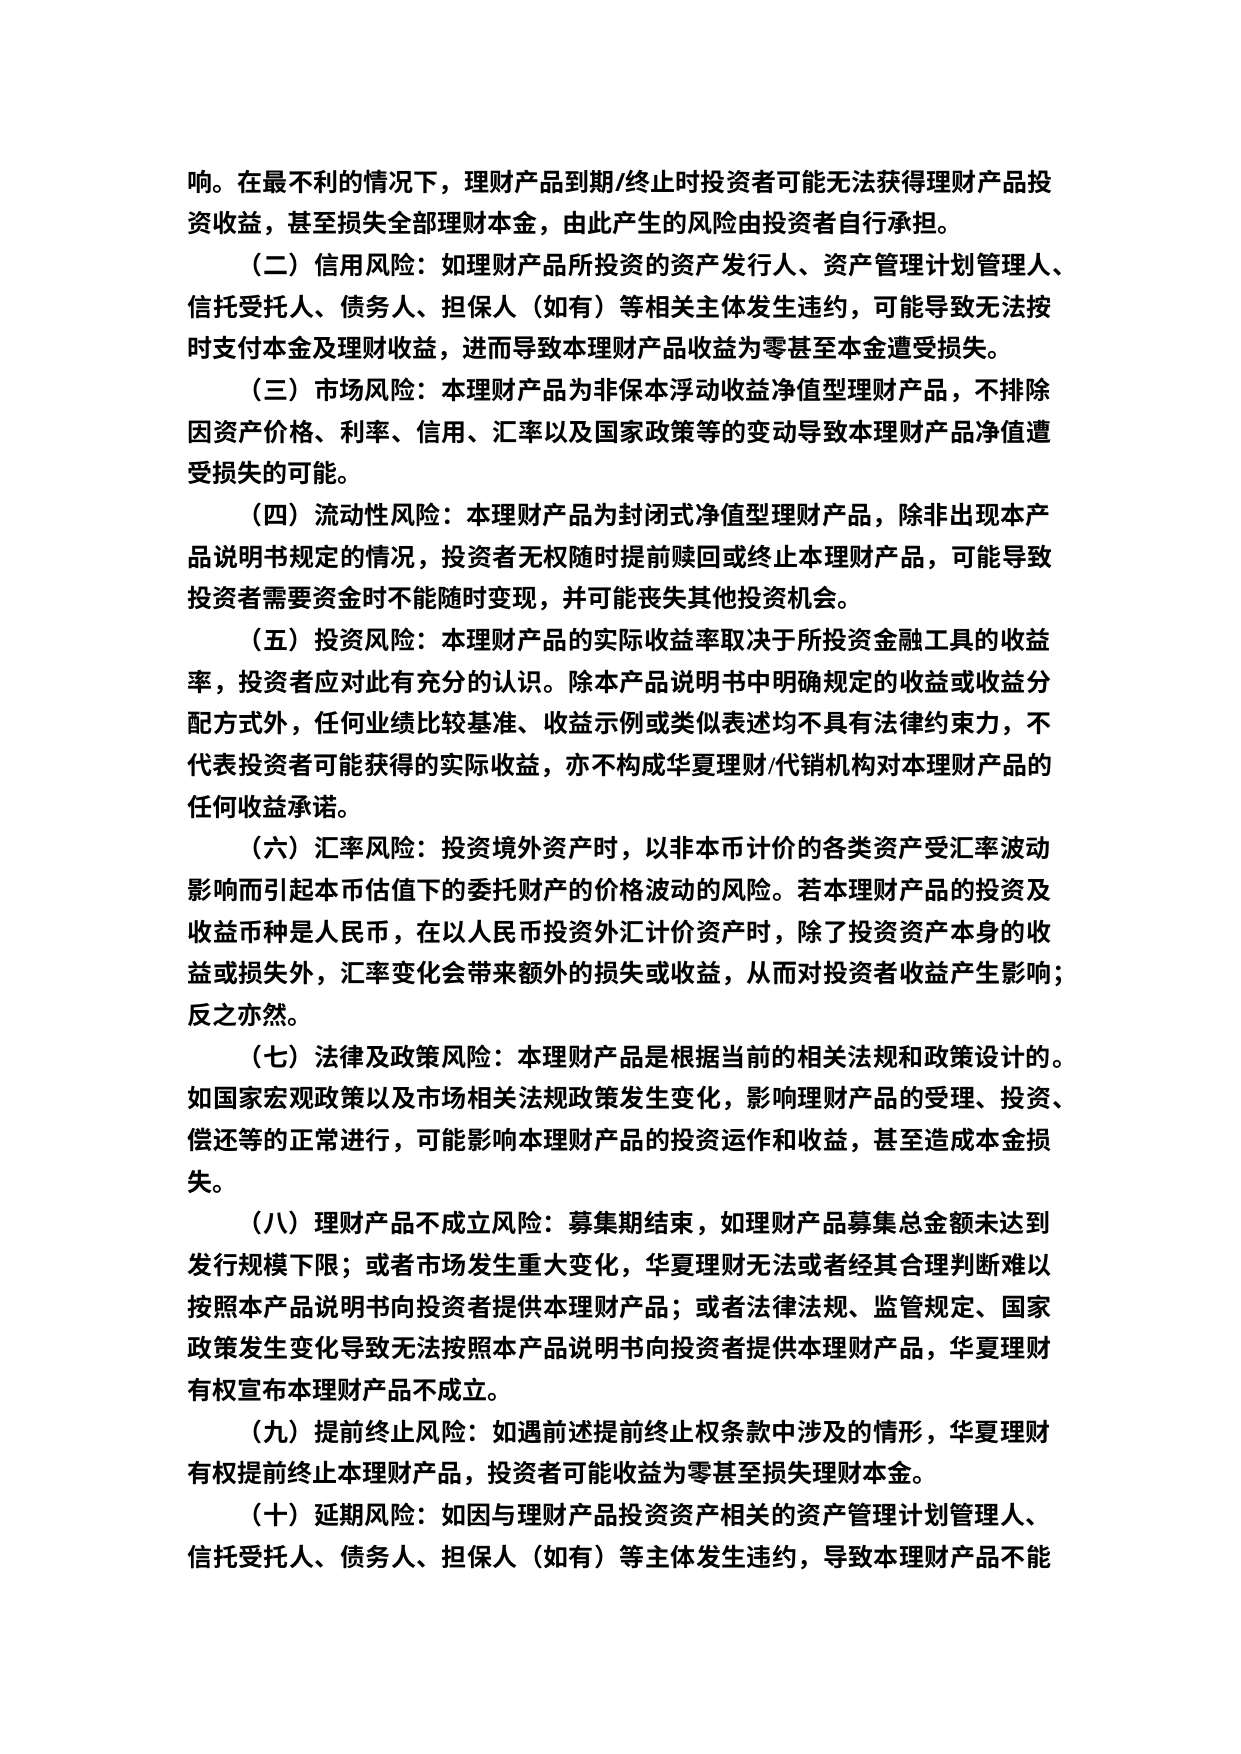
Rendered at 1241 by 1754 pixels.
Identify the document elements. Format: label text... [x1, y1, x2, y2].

text （四）流动性风险：本理财产品为封闭式净值型理财产品，除非出现本产品说明书规定的情况，投资者无权随时提前赎回或终止本理财产品，可能导致投资者需要资金时不能随时变现，并可能丧失其他投资机会。 [187, 495, 1053, 615]
text （二）信用风险：如理财产品所投资的资产发行人、资产管理计划管理人、信托受托人、债务人、担保人（如有）等相关主体发生违约，可能导致无法按时支付本金及理财收益，进而导致本理财产品收益为零甚至本金遭受损失。 [187, 245, 1053, 365]
text （七）法律及政策风险：本理财产品是根据当前的相关法规和政策设计的。如国家宏观政策以及市场相关法规政策发生变化，影响理财产品的受理、投资、偿还等的正常进行，可能影响本理财产品的投资运作和收益，甚至造成本金损失。 [187, 1037, 1053, 1198]
text （六）汇率风险：投资境外资产时，以非本币计价的各类资产受汇率波动影响而引起本币估值下的委托财产的价格波动的风险。若本理财产品的投资及收益币种是人民币，在以人民币投资外汇计价资产时，除了投资资产本身的收益或损失外，汇率变化会带来额外的损失或收益，从而对投资者收益产生影响；反之亦然。 [187, 829, 1053, 1032]
text （九）提前终止风险：如遇前述提前终止权条款中涉及的情形，华夏理财有权提前终止本理财产品，投资者可能收益为零甚至损失理财本金。 [187, 1412, 1053, 1490]
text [187, 1495, 1053, 1573]
text （五）投资风险：本理财产品的实际收益率取决于所投资金融工具的收益率，投资者应对此有充分的认识。除本产品说明书中明确规定的收益或收益分配方式外，任何业绩比较基准、收益示例或类似表述均不具有法律约束力，不代表投资者可能获得的实际收益，亦不构成华夏理财/代销机构对本理财产品的任何收益承诺。 [187, 620, 1053, 823]
text （三）市场风险：本理财产品为非保本浮动收益净值型理财产品，不排除因资产价格、利率、信用、汇率以及国家政策等的变动导致本理财产品净值遭受损失的可能。 [187, 370, 1053, 490]
text （八）理财产品不成立风险：募集期结束，如理财产品募集总金额未达到发行规模下限；或者市场发生重大变化，华夏理财无法或者经其合理判断难以按照本产品说明书向投资者提供本理财产品；或者法律法规、监管规定、国家政策发生变化导致无法按照本产品说明书向投资者提供本理财产品，华夏理财有权宣布本理财产品不成立。 [187, 1204, 1053, 1407]
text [187, 162, 1053, 240]
